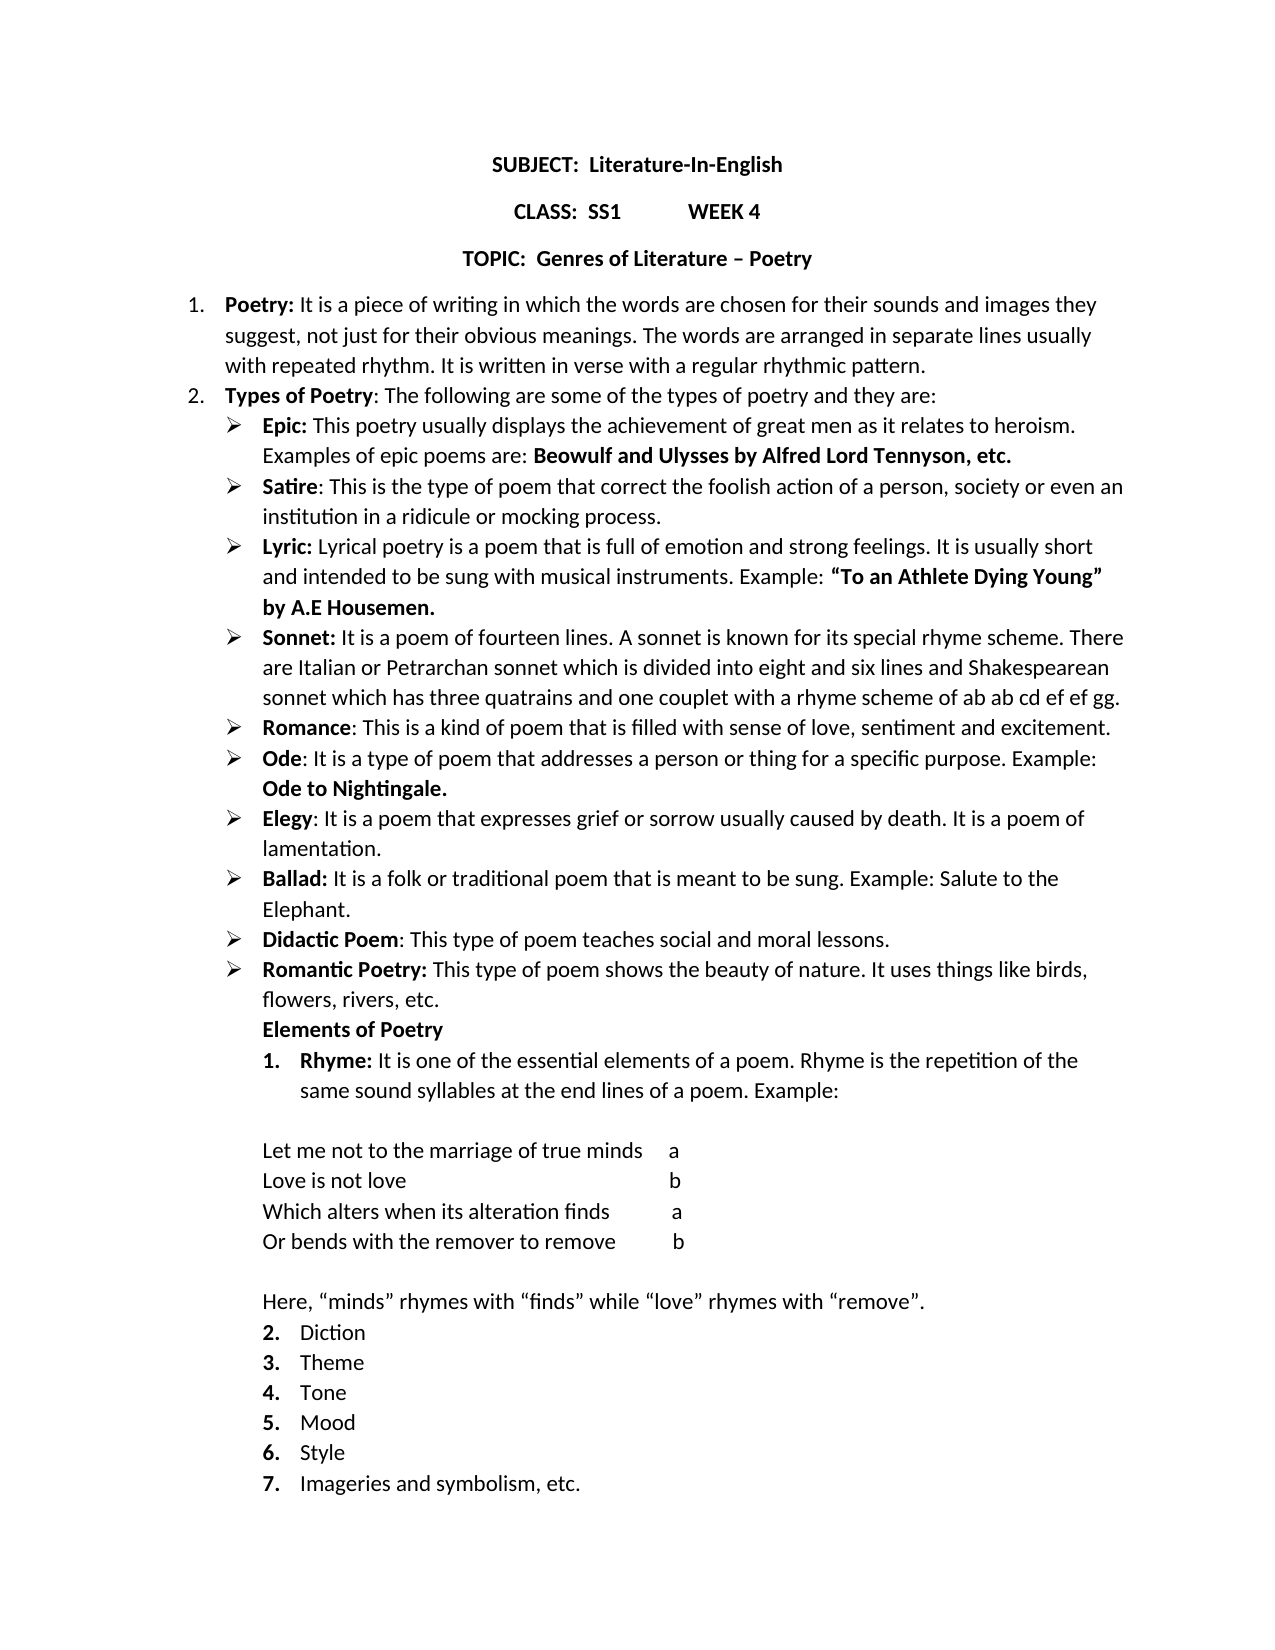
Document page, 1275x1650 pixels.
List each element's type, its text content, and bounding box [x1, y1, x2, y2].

list Let me not to the marriage of true minds a [262, 1136, 1125, 1164]
list Here, “minds” rhymes with “finds” while “love” rhymes with “remove”. [262, 1287, 1125, 1316]
list Romantic Poetry: This type of poem shows the beauty of nature. It uses things like birds, flowers, rivers, etc. [225, 955, 1125, 1013]
list Love is not love b [262, 1167, 1125, 1195]
text CLASS: SS1 WEEK 4 [150, 197, 1125, 225]
list Elements of Poetry [262, 1016, 1125, 1044]
text TOPIC: Genres of Literature – Poetry [150, 244, 1125, 272]
list Poetry: It is a piece of writing in which the words are chosen for their sounds and images they suggest, not just for their obvious meanings. The words are arranged in separate lines usually with repeated rhythm. It is written in verse with a regular rhythmic pattern. [187, 291, 1125, 379]
list Tone [262, 1378, 1125, 1406]
list Mood [262, 1408, 1125, 1436]
list Or bends with the remover to remove b [262, 1227, 1125, 1255]
text SUBJECT: Literature-In-English [150, 150, 1125, 178]
list Epic: This poetry usually displays the achievement of great men as it relates to heroism. Examples of epic poems are: Beowulf and Ulysses by Alfred Lord Tennyson, etc. [225, 411, 1125, 470]
list Satire: This is the type of poem that correct the foolish action of a person, society or even an institution in a ridicule or mocking process. [225, 472, 1125, 530]
list Types of Poetry: The following are some of the types of poetry and they are: [187, 381, 1125, 409]
list Elegy: It is a poem that expresses grief or sorrow usually caused by death. It is a poem of lamentation. [225, 804, 1125, 862]
list Which alters when its alteration finds a [262, 1197, 1125, 1225]
list Imageries and symbolism, etc. [262, 1469, 1125, 1497]
list Diction [262, 1318, 1125, 1346]
list Rhyme: It is one of the essential elements of a poem. Rhyme is the repetition of the same sound syllables at the end lines of a poem. Example: [262, 1046, 1125, 1104]
list Didactic Poem: This type of poem teaches social and moral lessons. [225, 925, 1125, 953]
list Lyric: Lyrical poetry is a poem that is full of emotion and strong feelings. It is usually short and intended to be sung with musical instruments. Example: “To an Athlete Dying Young” by A.E Housemen. [225, 532, 1125, 621]
list Ode: It is a type of poem that addresses a person or thing for a specific purpose. Example: Ode to Nightingale. [225, 744, 1125, 802]
list Style [262, 1438, 1125, 1467]
list Romance: This is a kind of poem that is filled with sense of love, sentiment and excitement. [225, 713, 1125, 742]
list Theme [262, 1348, 1125, 1376]
list Sonnet: It is a poem of fourteen lines. A sonnet is known for its special rhyme scheme. There are Italian or Petrarchan sonnet which is divided into eight and six lines and Shakespearean sonnet which has three quatrains and one couplet with a rhyme scheme of ab ab cd ef ef gg. [225, 623, 1125, 711]
list Ballad: It is a folk or traditional poem that is meant to be sung. Example: Salute to the Elephant. [225, 864, 1125, 923]
